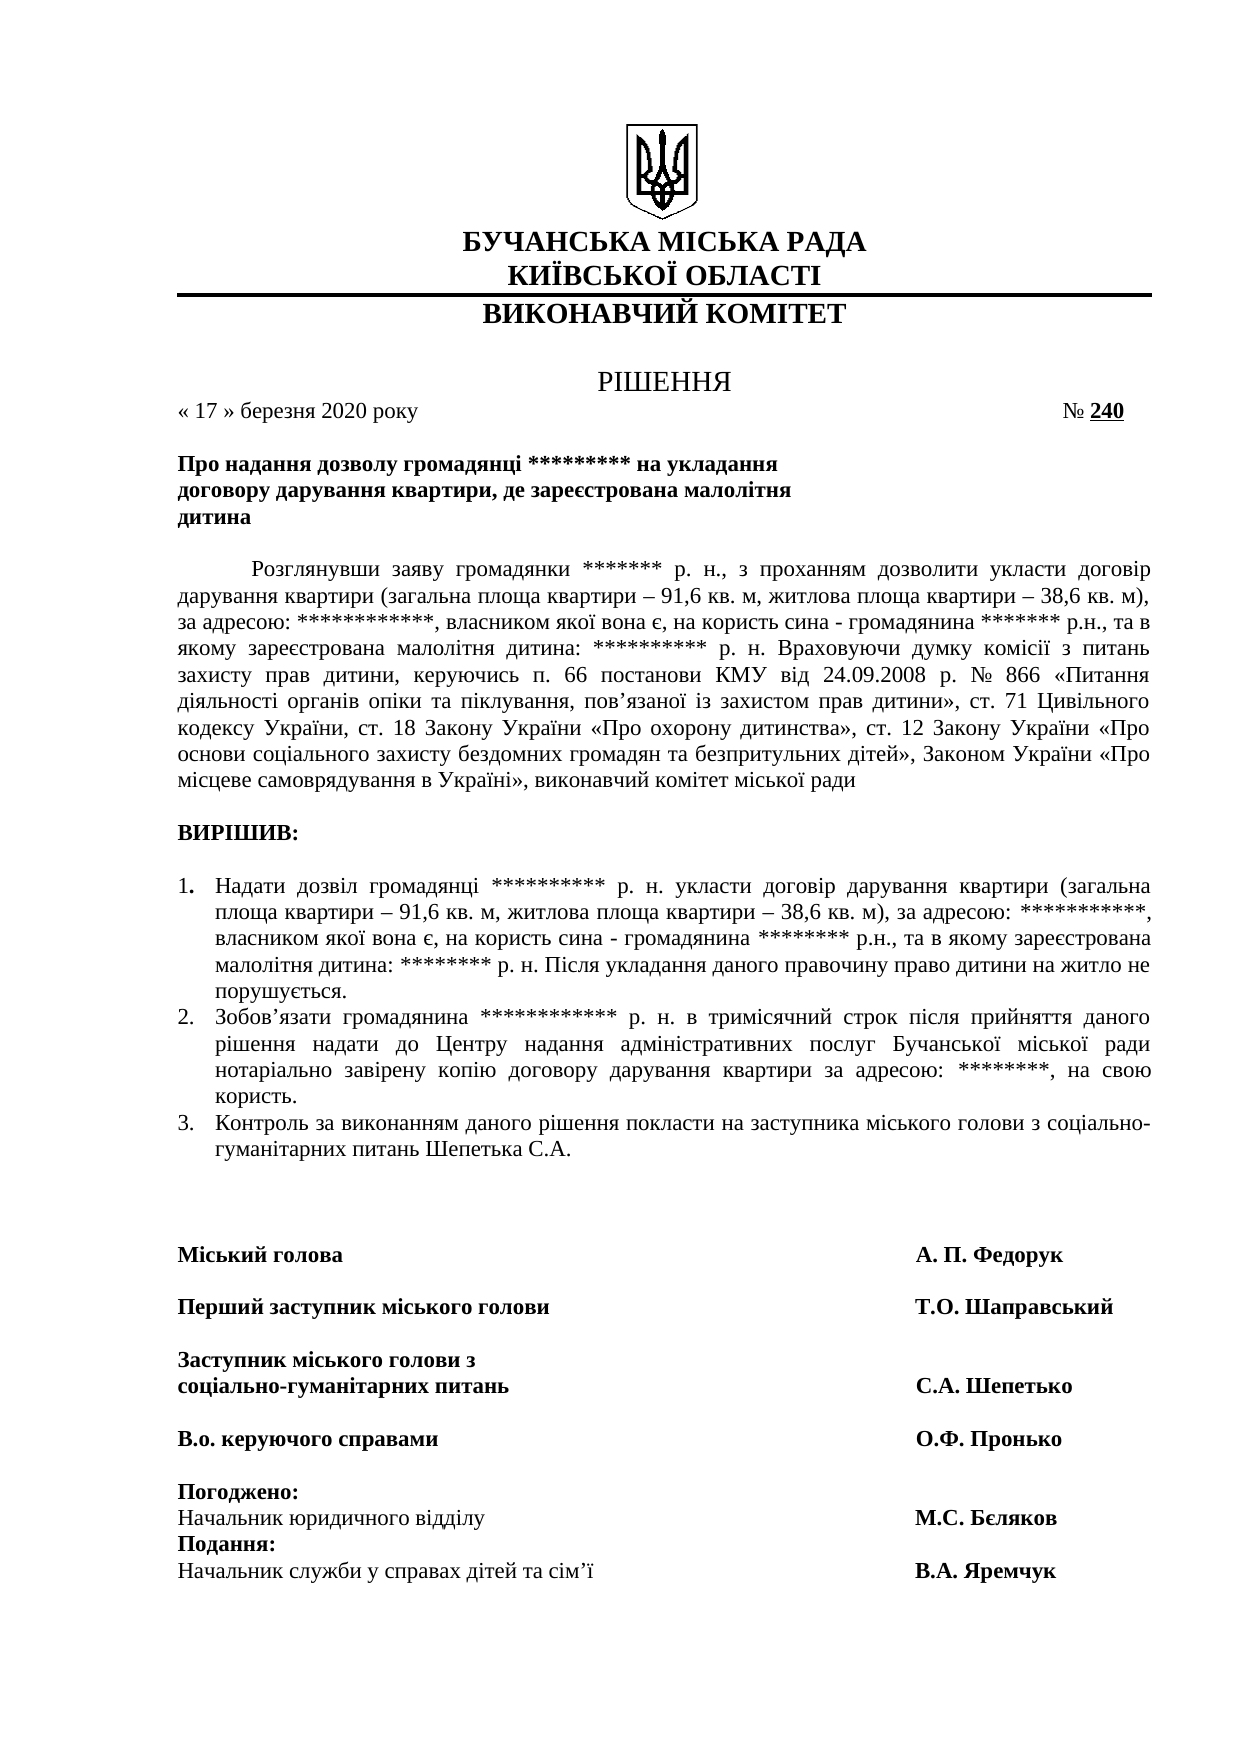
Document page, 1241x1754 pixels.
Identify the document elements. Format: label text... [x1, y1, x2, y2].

text Розглянувши заяву громадянки ******* р. н., з проханням дозволити укласти договір дарування квартири (загальна площа квартири – 91,6 кв. м, житлова площа квартири – 38,6 кв. м), за адресою: ************, власником якої вона є, на користь сина - громадянина ******* р.н., та в якому зареєстрована малолітня дитина: ********** р. н. Враховуючи думку комісії з питань захисту прав дитини, керуючись п. 66 постанови КМУ від 24.09.2008 р. № 866 «Питання діяльності органів опіки та піклування, пов’язаної із захистом прав дитини», ст. 71 Цивільного кодексу України, ст. 18 Закону України «Про охорону дитинства», ст. 12 Закону України «Про основи соціального захисту бездомних громадян та безпритульних дітей», Законом України «Про місцеве самоврядування в Україні», виконавчий комітет міської ради [177, 555, 1152, 793]
text Заступник міського голови з [177, 1346, 1152, 1372]
text Начальник служби у справах дітей та сім’ї В.А. Яремчук [177, 1557, 1152, 1583]
text РІШЕННЯ [177, 364, 1152, 397]
text 1. Надати дозвіл громадянці ********** р. н. укласти договір дарування квартири (загальна площа квартири – 91,6 кв. м, житлова площа квартири – 38,6 кв. м), за адресою: ***********, власником якої вона є, на користь сина - громадянина ******** р.н., та в якому зареєстрована малолітня дитина: ******** р. н. Після укладання даного правочину право дитини на житло не порушується. [177, 872, 1152, 1003]
text КИЇВСЬКОЇ ОБЛАСТІ [177, 258, 1152, 293]
text Міський голова А. П. Федорук [177, 1241, 1152, 1267]
text « 17 » березня 2020 року № 240 [177, 397, 1152, 424]
text соціально-гуманітарних питань С.А. Шепетько [177, 1372, 1152, 1399]
text В.о. керуючого справами О.Ф. Пронько [177, 1425, 1152, 1451]
text Подання: [177, 1531, 1152, 1557]
text Погоджено: [177, 1478, 1152, 1504]
text Перший заступник міського голови Т.О. Шаправський [177, 1293, 1152, 1320]
text Про надання дозволу громадянці ********* на укладання договору дарування квартири, де зареєстрована малолітня дитина [177, 450, 827, 529]
text ВИКОНАВЧИЙ КОМІТЕТ [177, 297, 1152, 330]
text ВИРІШИВ: [177, 819, 1152, 845]
text 2. Зобов’язати громадянина ************ р. н. в тримісячний строк після прийняття даного рішення надати до Центру надання адміністративних послуг Бучанської міської ради нотаріально завірену копію договору дарування квартири за адресою: ********, на свою користь. [177, 1003, 1152, 1109]
text Начальник юридичного відділу М.С. Бєляков [177, 1504, 1152, 1531]
text БУЧАНСЬКА МІСЬКА РАДА [177, 224, 1152, 258]
text 3. Контроль за виконанням даного рішення покласти на заступника міського голови з соціально-гуманітарних питань Шепетька С.А. [177, 1109, 1152, 1162]
